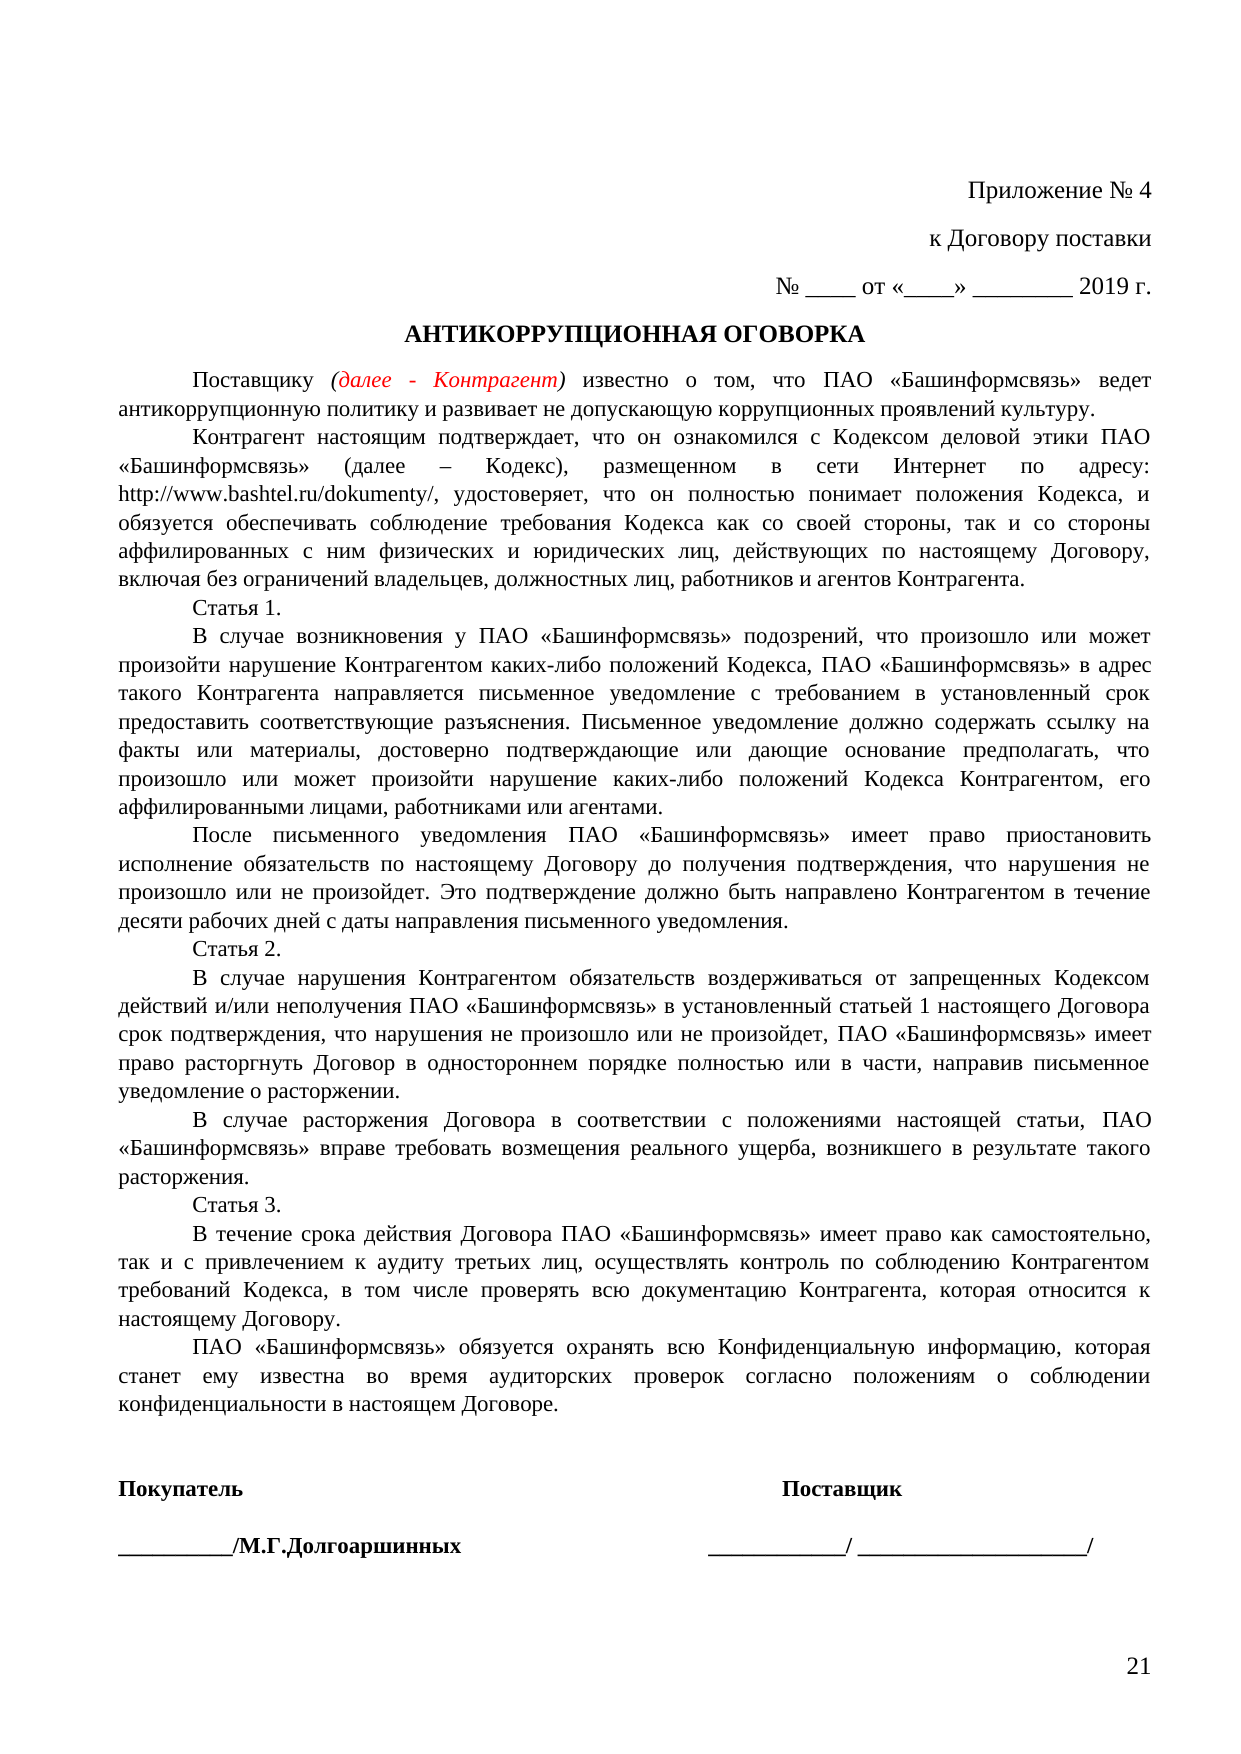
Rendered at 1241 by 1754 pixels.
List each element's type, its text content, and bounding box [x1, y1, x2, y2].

text В случае расторжения Договора в соответствии с положениями настоящей статьи, ПАО «Башинформсвязь» вправе требовать возмещения реального ущерба, возникшего в результате такого расторжения. [118, 1106, 1152, 1189]
text Приложение № 4 [118, 176, 1152, 204]
text После письменного уведомления ПАО «Башинформсвязь» имеет право приостановить исполнение обязательств по настоящему Договору до получения подтверждения, что нарушения не произошло или не произойдет. Это подтверждение должно быть направлено Контрагентом в течение десяти рабочих дней с даты направления письменного уведомления. [118, 821, 1152, 933]
text Поставщику (далее - Контрагент) известно о том, что ПАО «Башинформсвязь» ведет антикоррупционную политику и развивает не допускающую коррупционных проявлений культуру. [118, 366, 1152, 421]
text Статья 1. [118, 594, 1152, 620]
text к Договору поставки [118, 223, 1152, 252]
text АНТИКОРРУПЦИОННАЯ ОГОВОРКА [118, 319, 1152, 347]
text Статья 2. [118, 935, 1152, 962]
text В случае нарушения Контрагентом обязательств воздерживаться от запрещенных Кодексом действий и/или неполучения ПАО «Башинформсвязь» в установленный статьей 1 настоящего Договора срок подтверждения, что нарушения не произошло или не произойдет, ПАО «Башинформсвязь» имеет право расторгнуть Договор в одностороннем порядке полностью или в части, направив письменное уведомление о расторжении. [118, 964, 1152, 1104]
text В случае возникновения у ПАО «Башинформсвязь» подозрений, что произошло или может произойти нарушение Контрагентом каких-либо положений Кодекса, ПАО «Башинформсвязь» в адрес такого Контрагента направляется письменное уведомление с требованием в установленный срок предоставить соответствующие разъяснения. Письменное уведомление должно содержать ссылку на факты или материалы, достоверно подтверждающие или дающие основание предполагать, что произошло или может произойти нарушение каких-либо положений Кодекса Контрагентом, его аффилированными лицами, работниками или агентами. [118, 622, 1152, 819]
text Контрагент настоящим подтверждает, что он ознакомился с Кодексом деловой этики ПАО «Башинформсвязь» (далее – Кодекс), размещенном в сети Интернет по адресу: http://www.bashtel.ru/dokumenty/, удостоверяет, что он полностью понимает положения Кодекса, и обязуется обеспечивать соблюдение требования Кодекса как со своей стороны, так и со стороны аффилированных с ним физических и юридических лиц, действующих по настоящему Договору, включая без ограничений владельцев, должностных лиц, работников и агентов Контрагента. [118, 423, 1152, 592]
text Статья 3. [118, 1191, 1152, 1217]
text Покупатель Поставщик [118, 1476, 1152, 1502]
text __________/М.Г.Долгоаршинных ____________/ ____________________/ [118, 1532, 1152, 1559]
text ПАО «Башинформсвязь» обязуется охранять всю Конфиденциальную информацию, которая станет ему известна во время аудиторских проверок согласно положениям о соблюдении конфиденциальности в настоящем Договоре. [118, 1333, 1152, 1417]
text № ____ от «____» ________ 2019 г. [118, 271, 1152, 300]
text В течение срока действия Договора ПАО «Башинформсвязь» имеет право как самостоятельно, так и с привлечением к аудиту третьих лиц, осуществлять контроль по соблюдению Контрагентом требований Кодекса, в том числе проверять всю документацию Контрагента, которая относится к настоящему Договору. [118, 1219, 1152, 1331]
